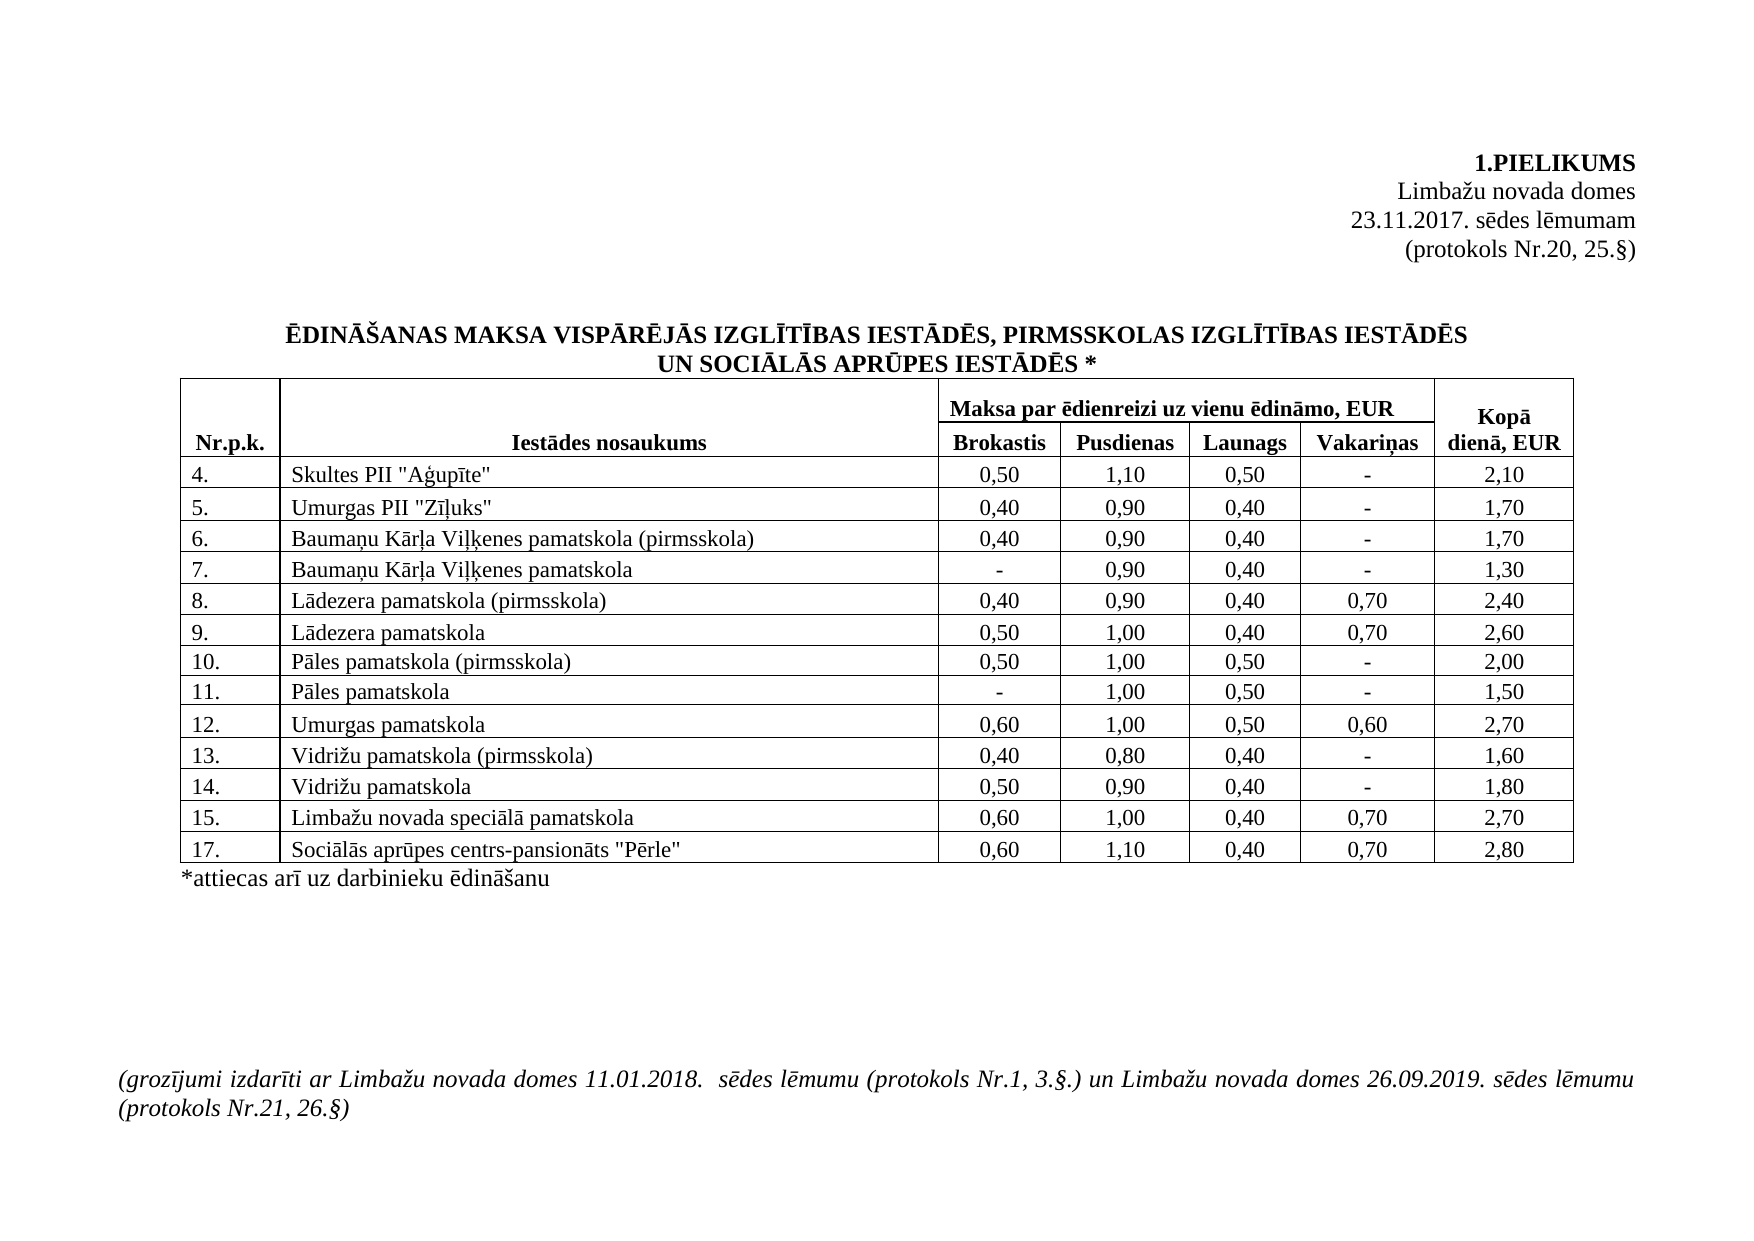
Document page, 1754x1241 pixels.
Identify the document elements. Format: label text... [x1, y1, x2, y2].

table_cell 1,10 [1061, 832, 1189, 862]
table_cell - [939, 552, 1060, 582]
table_cell - [939, 676, 1060, 704]
table_cell 11. [181, 676, 279, 704]
table_cell - [1301, 488, 1434, 520]
table_cell Skultes PII "Aģupīte" [281, 457, 938, 487]
table_cell - [1301, 521, 1434, 551]
table_cell 0,90 [1061, 769, 1189, 799]
table_cell 5. [181, 488, 279, 520]
table_cell 13. [181, 738, 279, 768]
table_cell 0,40 [939, 584, 1060, 614]
table_cell 2,10 [1435, 457, 1573, 487]
table_cell 2,70 [1435, 705, 1573, 737]
table_cell 0,90 [1061, 521, 1189, 551]
table_cell 0,40 [1190, 801, 1300, 831]
table_cell 1,00 [1061, 646, 1189, 674]
table_cell 1,10 [1061, 457, 1189, 487]
table_cell Pusdienas [1061, 423, 1189, 456]
table_cell 6. [181, 521, 279, 551]
table_cell 1,80 [1435, 769, 1573, 799]
table_cell 0,70 [1301, 615, 1434, 645]
table_cell 1,00 [1061, 705, 1189, 737]
text 1.PIELIKUMS [118, 148, 1636, 176]
text Ēdināšanas maksa vispārējās izglītības iestādēs, pirmsskolas izglītības iestādēs [118, 320, 1636, 349]
table_cell Limbažu novada speciālā pamatskola [281, 801, 938, 831]
table_cell Vidrižu pamatskola (pirmsskola) [281, 738, 938, 768]
table_cell 1,60 [1435, 738, 1573, 768]
text Limbažu novada domes [118, 176, 1636, 205]
table_cell 0,60 [1301, 705, 1434, 737]
table_cell - [1301, 457, 1434, 487]
table_cell 0,40 [1190, 832, 1300, 862]
table_cell - [1301, 769, 1434, 799]
table_cell 0,40 [1190, 552, 1300, 582]
table_cell 0,40 [1190, 488, 1300, 520]
table_cell Pāles pamatskola [281, 676, 938, 704]
table_cell 0,40 [939, 738, 1060, 768]
table_cell 0,70 [1301, 832, 1434, 862]
table_cell - [1301, 646, 1434, 674]
table_cell - [1301, 738, 1434, 768]
table_cell - [1301, 676, 1434, 704]
table_cell 0,50 [1190, 676, 1300, 704]
table_cell 0,50 [939, 615, 1060, 645]
table_cell Sociālās aprūpes centrs-pansionāts "Pērle" [281, 832, 938, 862]
table_header Iestādes nosaukums [281, 379, 938, 456]
table_cell 10. [181, 646, 279, 674]
table_cell 0,90 [1061, 488, 1189, 520]
text un sociālās aprūpes iestādēs * [118, 349, 1636, 378]
table_cell 2,80 [1435, 832, 1573, 862]
table_cell 0,50 [1190, 457, 1300, 487]
table_cell 2,60 [1435, 615, 1573, 645]
table_cell 0,40 [1190, 521, 1300, 551]
table_cell 12. [181, 705, 279, 737]
table_header Nr.p.k. [181, 379, 279, 456]
table_cell 4. [181, 457, 279, 487]
table_cell 1,00 [1061, 676, 1189, 704]
table_cell Lādezera pamatskola (pirmsskola) [281, 584, 938, 614]
table_cell 0,50 [1190, 646, 1300, 674]
table_cell 9. [181, 615, 279, 645]
table_cell - [1301, 552, 1434, 582]
table_cell 0,90 [1061, 552, 1189, 582]
table_header Maksa par ēdienreizi uz vienu ēdināmo, EUR [939, 379, 1434, 421]
table_cell Launags [1190, 423, 1300, 456]
table_cell 0,60 [939, 705, 1060, 737]
table_cell 0,40 [1190, 584, 1300, 614]
table_cell Lādezera pamatskola [281, 615, 938, 645]
table_cell 0,50 [939, 646, 1060, 674]
table_cell Brokastis [939, 423, 1060, 456]
text 23.11.2017. sēdes lēmumam [118, 205, 1636, 234]
table_cell Baumaņu Kārļa Viļķenes pamatskola (pirmsskola) [281, 521, 938, 551]
table_cell 0,50 [939, 457, 1060, 487]
text *attiecas arī uz darbinieku ēdināšanu [118, 863, 1636, 892]
table_cell 17. [181, 832, 279, 862]
table_cell 1,70 [1435, 488, 1573, 520]
table_cell 0,90 [1061, 584, 1189, 614]
table_cell 1,00 [1061, 801, 1189, 831]
table_cell 0,40 [1190, 738, 1300, 768]
table_cell Baumaņu Kārļa Viļķenes pamatskola [281, 552, 938, 582]
table_cell 1,70 [1435, 521, 1573, 551]
table_cell Pāles pamatskola (pirmsskola) [281, 646, 938, 674]
table_cell 0,80 [1061, 738, 1189, 768]
table_cell 2,00 [1435, 646, 1573, 674]
table_cell 15. [181, 801, 279, 831]
table_cell 0,50 [939, 769, 1060, 799]
table_cell 1,50 [1435, 676, 1573, 704]
table_cell 0,60 [939, 832, 1060, 862]
table_cell Vakariņas [1301, 423, 1434, 456]
table_cell 1,00 [1061, 615, 1189, 645]
table_cell 0,40 [939, 521, 1060, 551]
table_cell 0,40 [1190, 769, 1300, 799]
table_cell 2,40 [1435, 584, 1573, 614]
table_cell 0,50 [1190, 705, 1300, 737]
table_cell 14. [181, 769, 279, 799]
table_cell 8. [181, 584, 279, 614]
table_cell 0,70 [1301, 584, 1434, 614]
table_cell 2,70 [1435, 801, 1573, 831]
table_cell 0,60 [939, 801, 1060, 831]
table_cell Umurgas PII "Zīļuks" [281, 488, 938, 520]
text (grozījumi izdarīti ar Limbažu novada domes 11.01.2018. sēdes lēmumu (protokols Nr.1, 3.§.) un Limbažu novada domes 26.09.2019. sēdes lēmumu (protokols Nr.21, 26.§) [118, 1064, 1636, 1122]
table_cell 1,30 [1435, 552, 1573, 582]
table_cell Umurgas pamatskola [281, 705, 938, 737]
table_cell Vidrižu pamatskola [281, 769, 938, 799]
table_header Kopā dienā, EUR [1435, 379, 1573, 456]
table_cell 0,70 [1301, 801, 1434, 831]
table_cell 7. [181, 552, 279, 582]
table_cell 0,40 [939, 488, 1060, 520]
table_cell 0,40 [1190, 615, 1300, 645]
text (protokols Nr.20, 25.§) [118, 234, 1636, 263]
